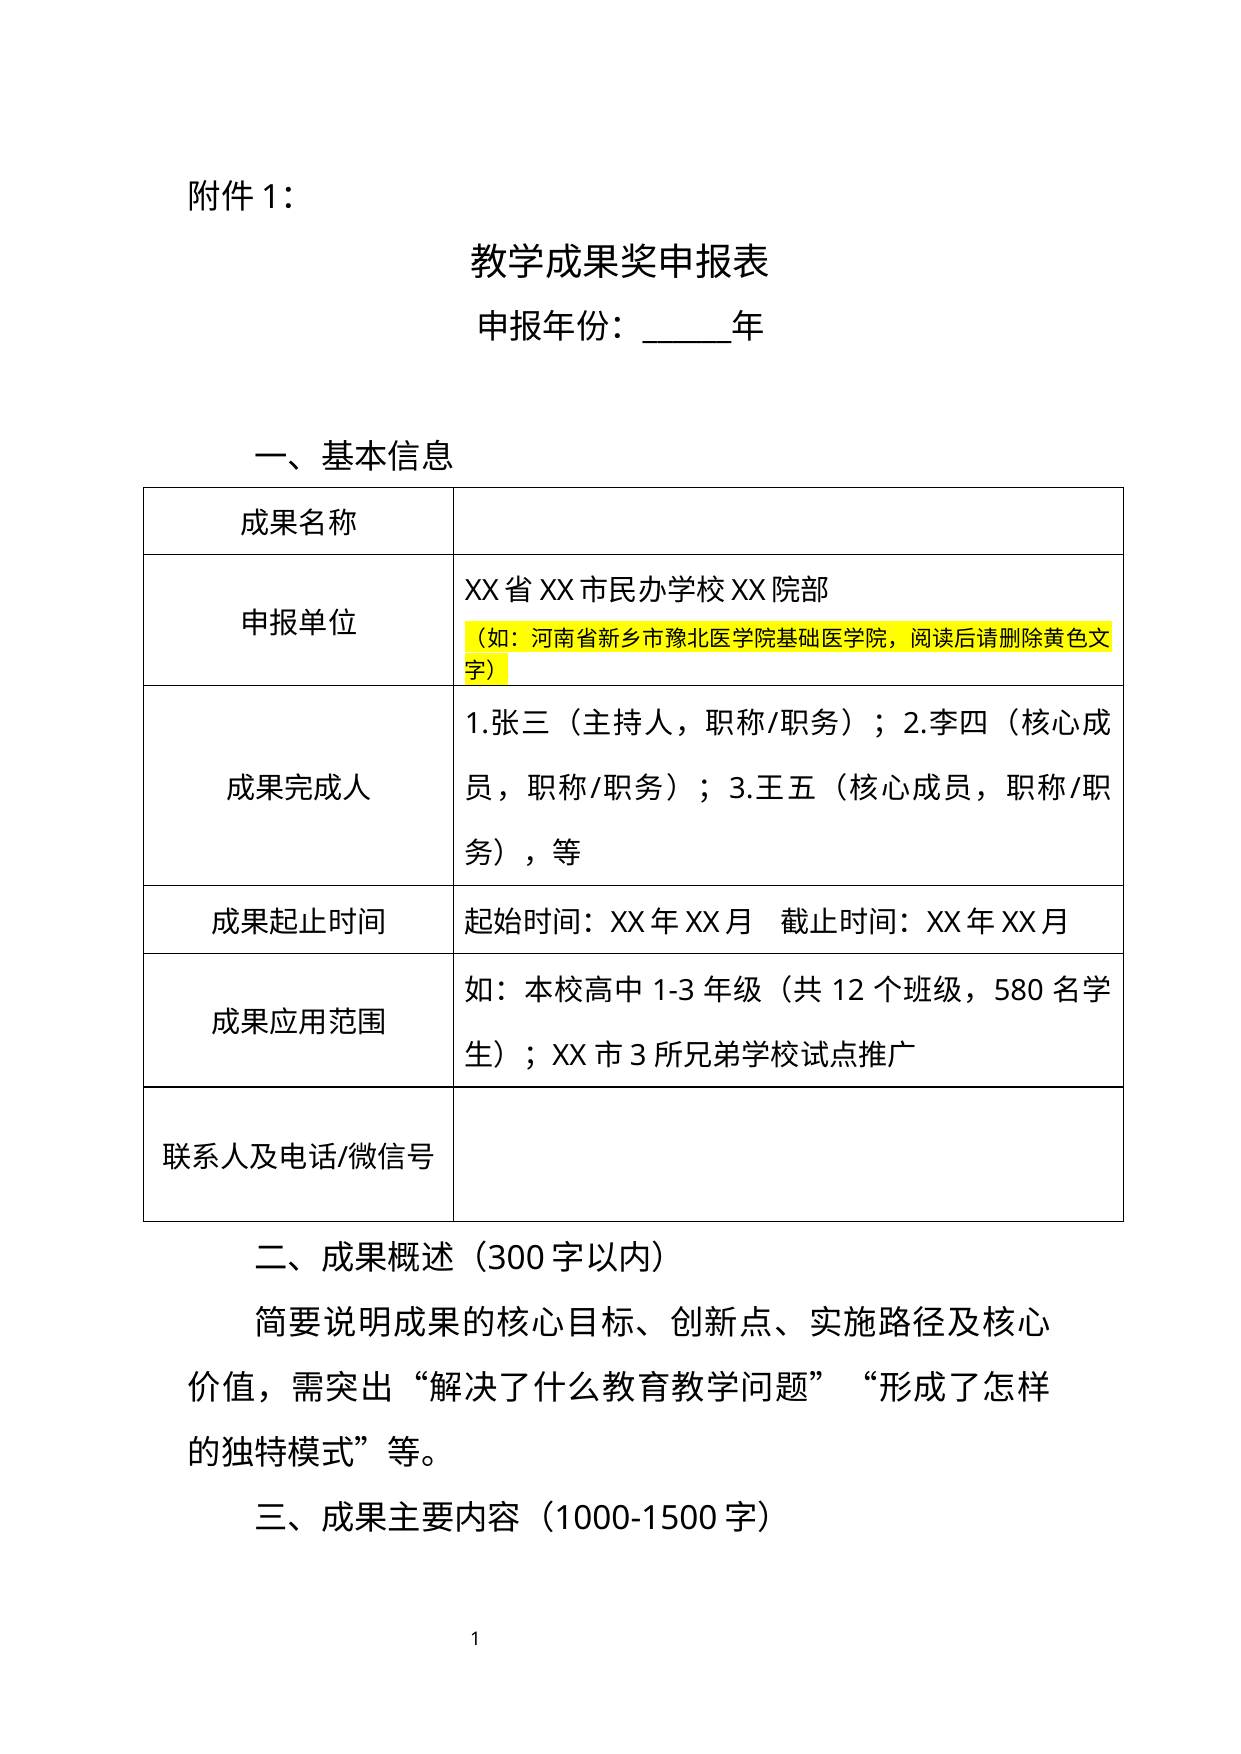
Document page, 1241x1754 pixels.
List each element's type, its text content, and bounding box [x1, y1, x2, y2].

table_cell 起始时间：XX年XX月 截止时间：XX年XX月 [454, 886, 1123, 953]
text 一、基本信息 [187, 422, 1053, 487]
table_header 成果名称 [144, 488, 453, 554]
table_cell 如：本校高中 1-3 年级（共 12 个班级，580 名学生）；XX 市 3 所兄弟学校试点推广 [454, 954, 1123, 1086]
table_cell 1.张三（主持人，职称/职务）；2.李四（核心成员，职称/职务）；3.王五（核心成员，职称/职务），等 [454, 686, 1123, 885]
table_header [454, 488, 1123, 554]
table_cell 成果起止时间 [144, 886, 453, 953]
table_cell [454, 1088, 1123, 1221]
text 二、成果概述（300字以内） [187, 1222, 1053, 1287]
text 三、成果主要内容（1000-1500字） [187, 1482, 1053, 1547]
table_cell XX省XX市民办学校XX院部 （如：河南省新乡市豫北医学院基础医学院，阅读后请删除黄色文字） [454, 555, 1123, 685]
table_cell 申报单位 [144, 555, 453, 685]
text 教学成果奖申报表 [187, 227, 1053, 292]
table_cell 成果应用范围 [144, 954, 453, 1086]
text 申报年份：______年 [187, 292, 1053, 357]
table_cell 成果完成人 [144, 686, 453, 885]
text 简要说明成果的核心目标、创新点、实施路径及核心价值，需突出“解决了什么教育教学问题”“形成了怎样的独特模式”等。 [187, 1287, 1053, 1482]
table_cell 联系人及电话/微信号 [144, 1088, 453, 1221]
text 附件1： [187, 162, 1053, 227]
